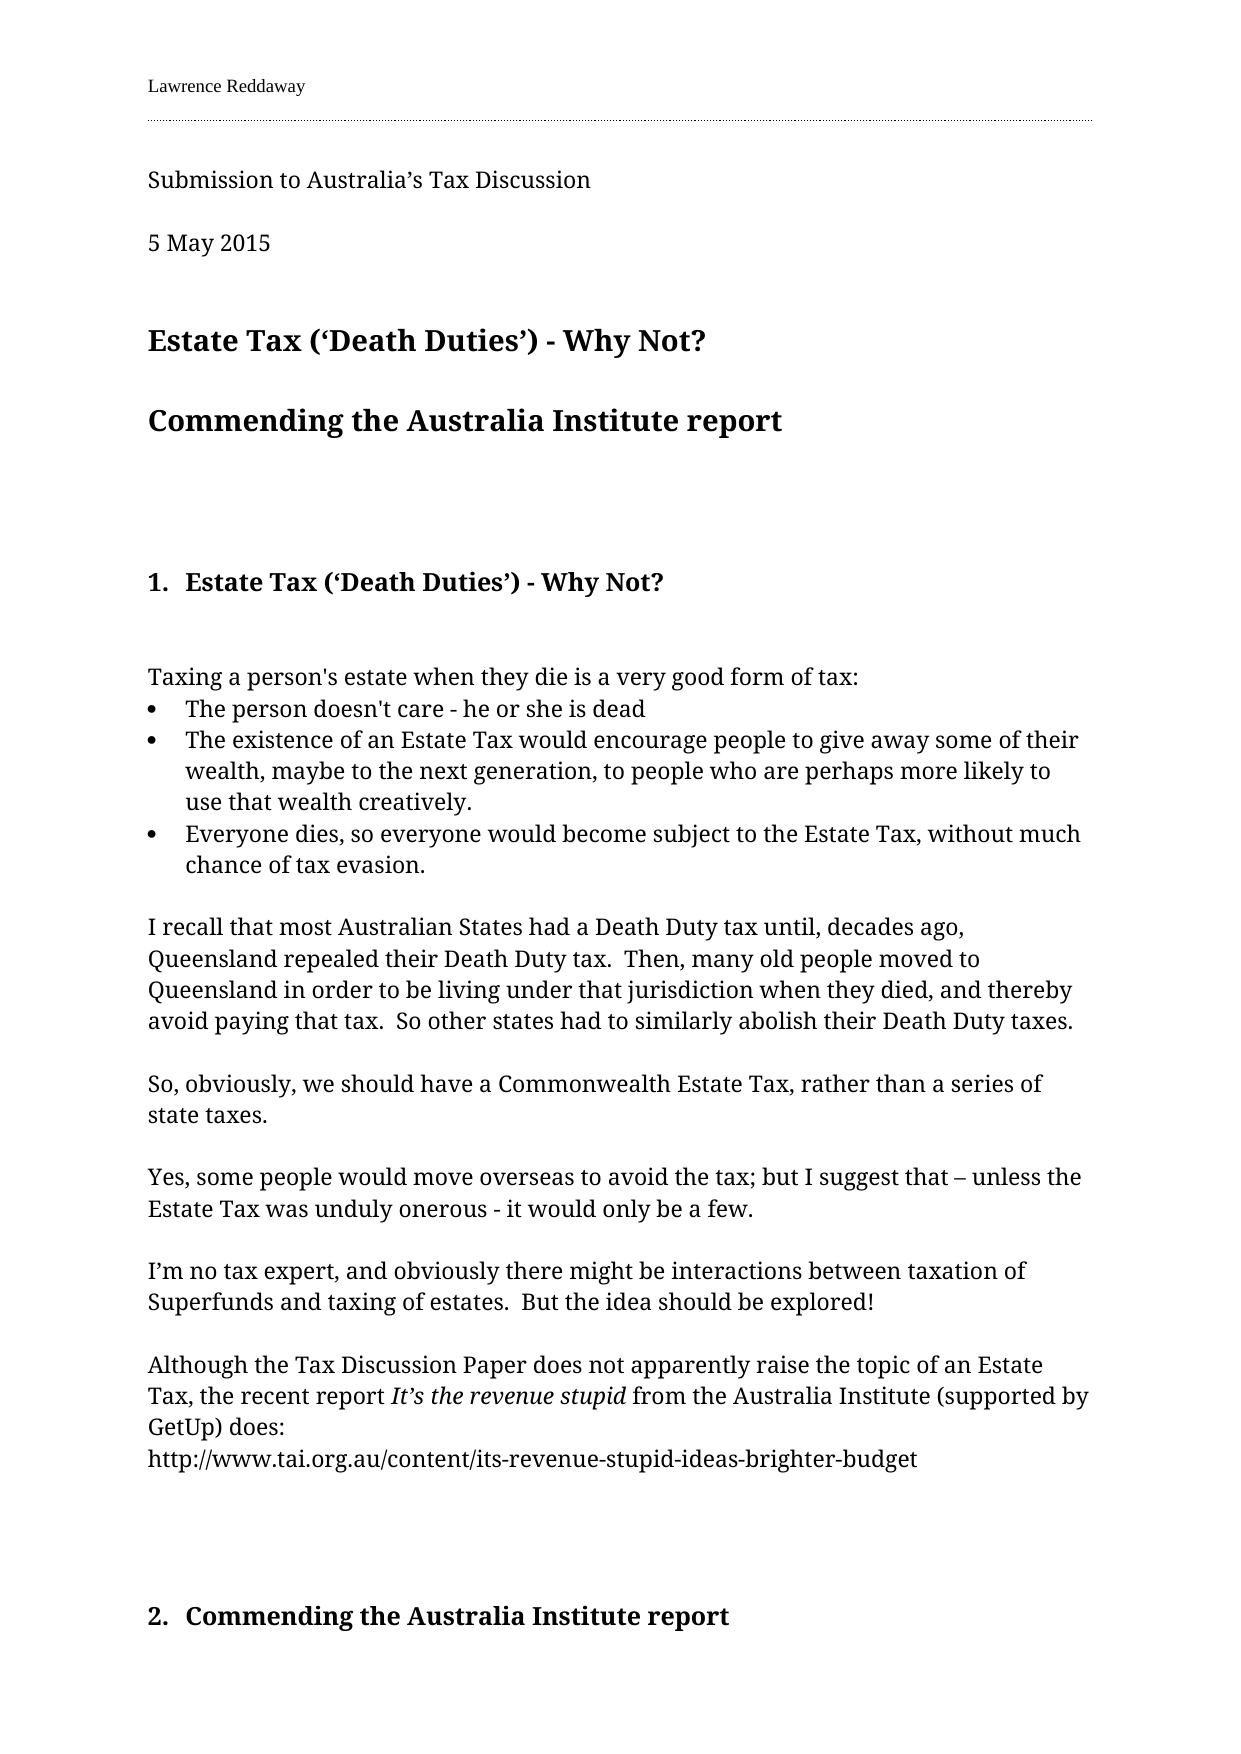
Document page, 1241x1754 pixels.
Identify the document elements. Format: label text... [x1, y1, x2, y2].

text I recall that most Australian States had a Death Duty tax until, decades ago, Queensland repealed their Death Duty tax. Then, many old people moved to Queensland in order to be living under that jurisdiction when they died, and thereby avoid paying that tax. So other states had to similarly abolish their Death Duty taxes. [148, 911, 1092, 1036]
text Submission to Australia’s Tax Discussion [148, 164, 1092, 196]
text Although the Tax Discussion Paper does not apparently raise the topic of an Estate Tax, the recent report It’s the revenue stupid from the Australia Institute (supported by GetUp) does: [148, 1349, 1092, 1442]
list Estate Tax (‘Death Duties’) - Why Not? [148, 565, 1092, 599]
text I’m no tax expert, and obviously there might be interactions between taxation of Superfunds and taxing of estates. But the idea should be explored! [148, 1255, 1092, 1317]
text http://www.tai.org.au/content/its-revenue-stupid-ideas-brighter-budget [148, 1442, 1092, 1474]
text So, obviously, we should have a Commonwealth Estate Tax, rather than a series of state taxes. [148, 1067, 1092, 1130]
list The existence of an Estate Tax would encourage people to give away some of their wealth, maybe to the next generation, to people who are perhaps more likely to use that wealth creatively. [148, 724, 1092, 817]
list Commending the Australia Institute report [148, 1599, 1092, 1633]
text Commending the Australia Institute report [148, 400, 1092, 440]
text Estate Tax (‘Death Duties’) - Why Not? [148, 321, 1092, 360]
list The person doesn't care - he or she is dead [148, 692, 1092, 724]
text Taxing a person's estate when they die is a very good form of tax: [148, 661, 1092, 692]
text Yes, some people would move overseas to avoid the tax; but I suggest that – unless the Estate Tax was unduly onerous - it would only be a few. [148, 1161, 1092, 1224]
list Everyone dies, so everyone would become subject to the Estate Tax, without much chance of tax evasion. [148, 817, 1092, 880]
text 5 May 2015 [148, 227, 1092, 258]
